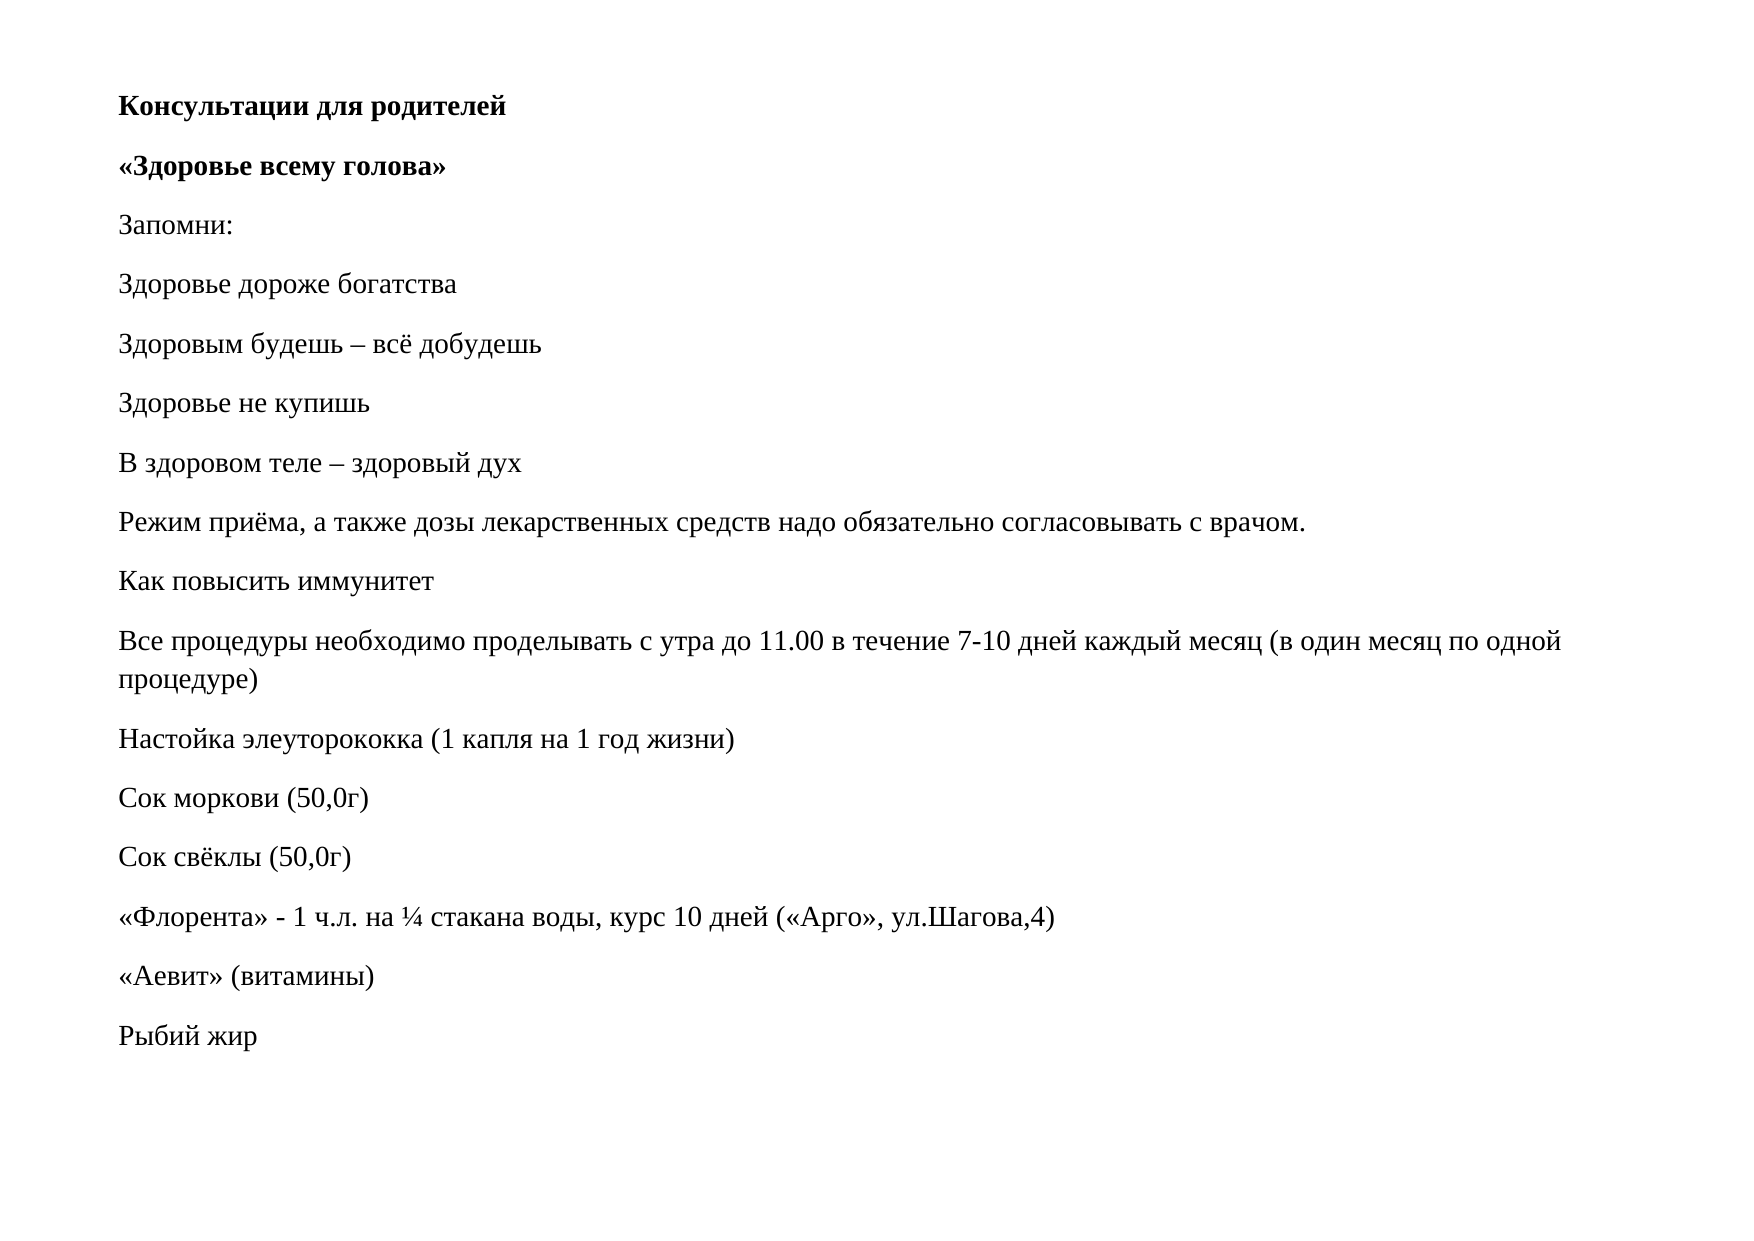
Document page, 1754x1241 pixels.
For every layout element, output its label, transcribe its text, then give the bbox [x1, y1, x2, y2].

text Сок свёклы (50,0г) [118, 839, 1636, 873]
text Здоровье не купишь [118, 385, 1636, 419]
text Все процедуры необходимо проделывать с утра до 11.00 в течение 7-10 дней каждый месяц (в один месяц по одной процедуре) [118, 623, 1636, 695]
text Как повысить иммунитет [118, 563, 1636, 597]
text Рыбий жир [118, 1018, 1636, 1051]
text «Аевит» (витамины) [118, 958, 1636, 992]
text Запомни: [118, 207, 1636, 241]
text Консультации для родителей [118, 88, 1636, 122]
text В здоровом теле – здоровый дух [118, 445, 1636, 478]
text «Флорента» - 1 ч.л. на ¼ стакана воды, курс 10 дней («Арго», ул.Шагова,4) [118, 899, 1636, 932]
text «Здоровье всему голова» [118, 148, 1636, 181]
text Режим приёма, а также дозы лекарственных средств надо обязательно согласовывать с врачом. [118, 504, 1636, 538]
text Сок моркови (50,0г) [118, 780, 1636, 814]
text Здоровье дороже богатства [118, 267, 1636, 300]
text Здоровым будешь – всё добудешь [118, 326, 1636, 359]
text Настойка элеуторококка (1 капля на 1 год жизни) [118, 721, 1636, 754]
